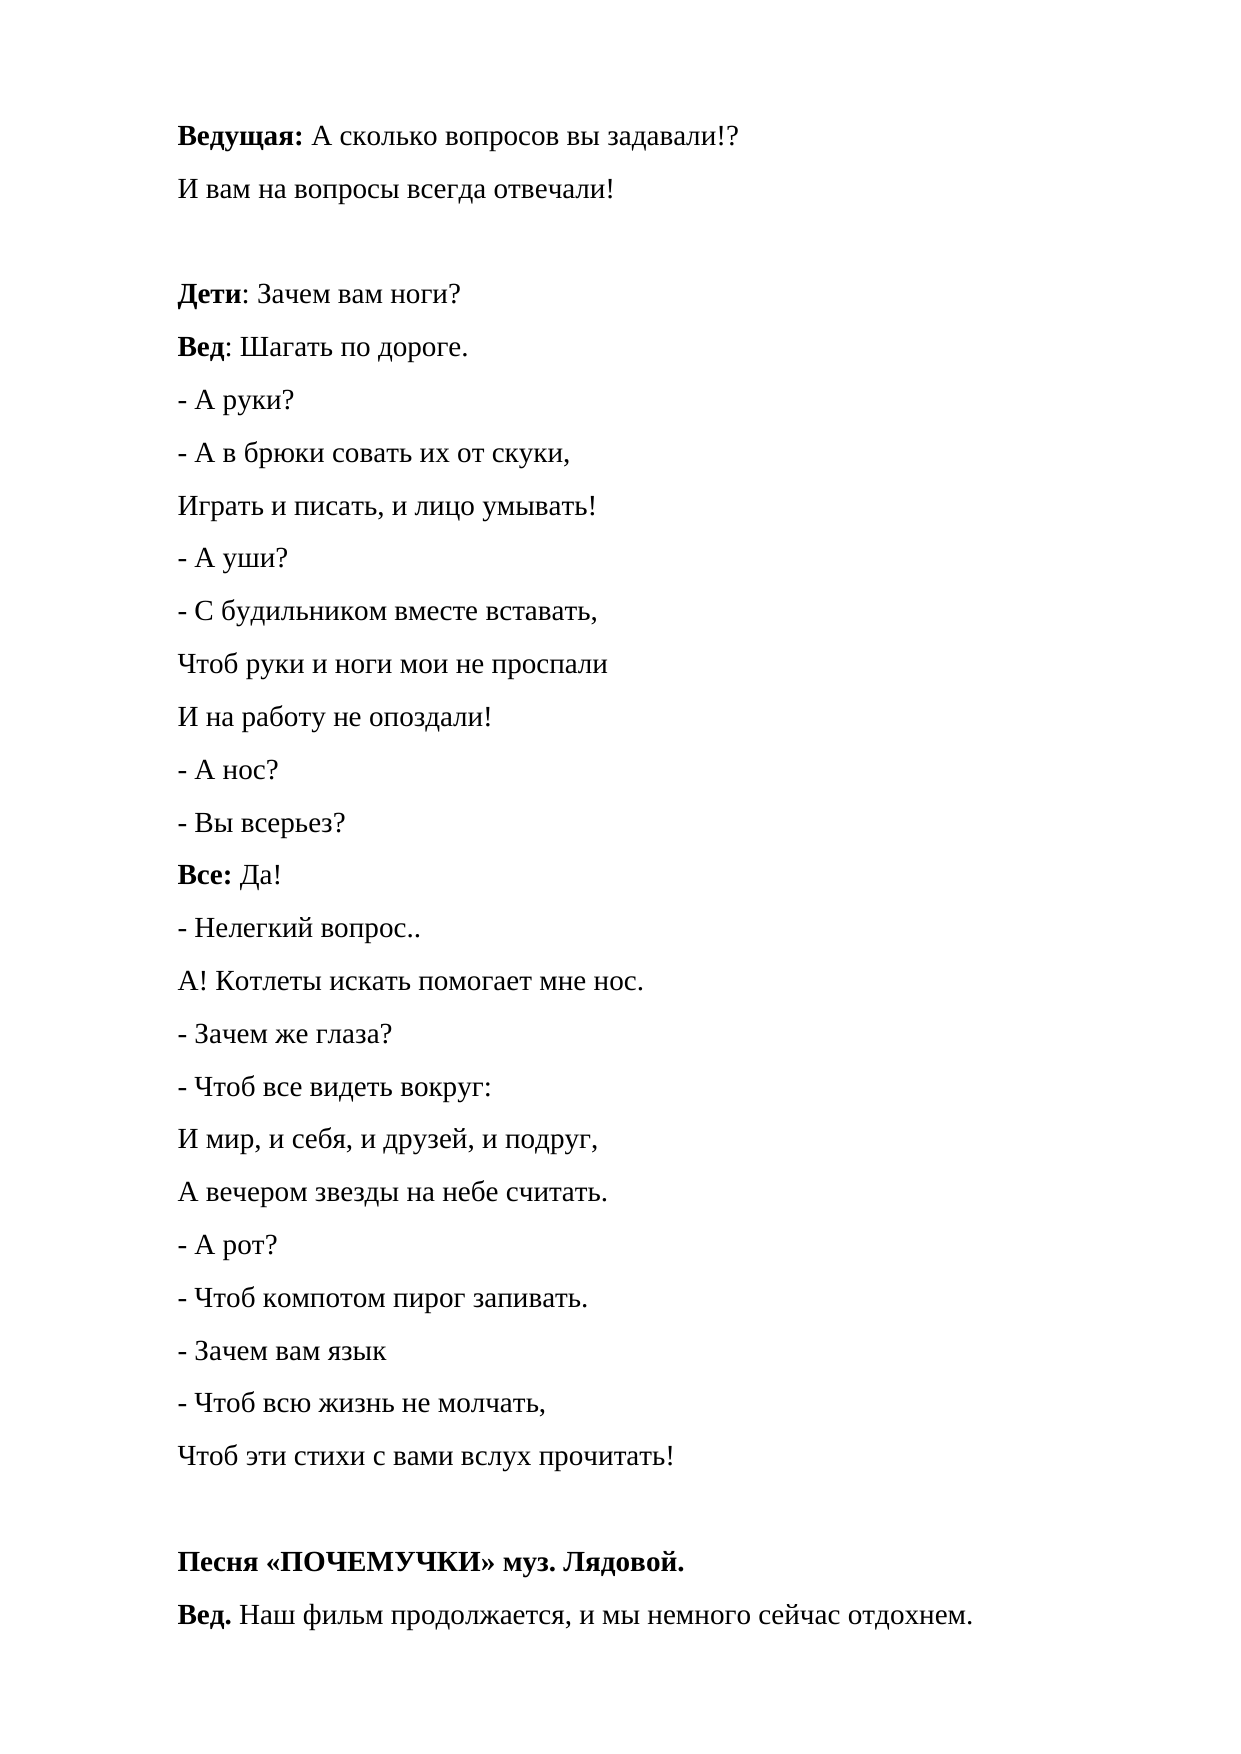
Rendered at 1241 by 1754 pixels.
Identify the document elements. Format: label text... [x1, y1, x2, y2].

text - Зачем же глаза? [177, 1016, 1152, 1049]
text А! Котлеты искать помогает мне нос. [177, 963, 1152, 997]
text Чтоб руки и ноги мои не проспали [177, 646, 1152, 680]
text И вам на вопросы всегда отвечали! [177, 171, 1152, 204]
text - Чтоб компотом пирог запивать. [177, 1280, 1152, 1313]
text - Зачем вам язык [177, 1333, 1152, 1366]
text - А рот? [177, 1227, 1152, 1261]
text - Чтоб все видеть вокруг: [177, 1069, 1152, 1102]
text И на работу не опоздали! [177, 699, 1152, 733]
text - Чтоб всю жизнь не молчать, [177, 1386, 1152, 1419]
text - А нос? [177, 752, 1152, 785]
text - Нелегкий вопрос.. [177, 910, 1152, 944]
text - А в брюки совать их от скуки, [177, 435, 1152, 468]
text Все: Да! [177, 857, 1152, 891]
text - Вы всерьез? [177, 805, 1152, 838]
text - С будильником вместе вставать, [177, 593, 1152, 627]
text И мир, и себя, и друзей, и подруг, [177, 1122, 1152, 1155]
text Вед. Наш фильм продолжается, и мы немного сейчас отдохнем. [177, 1597, 1152, 1630]
text - А уши? [177, 541, 1152, 574]
text Дети: Зачем вам ноги? [177, 277, 1152, 310]
text Ведущая: А сколько вопросов вы задавали!? [177, 118, 1152, 152]
text А вечером звезды на небе считать. [177, 1174, 1152, 1208]
text Играть и писать, и лицо умывать! [177, 488, 1152, 521]
text Чтоб эти стихи с вами вслух прочитать! [177, 1438, 1152, 1472]
text Вед: Шагать по дороге. [177, 329, 1152, 363]
text Песня «ПОЧЕМУЧКИ» муз. Лядовой. [177, 1544, 1152, 1578]
text - А руки? [177, 382, 1152, 416]
